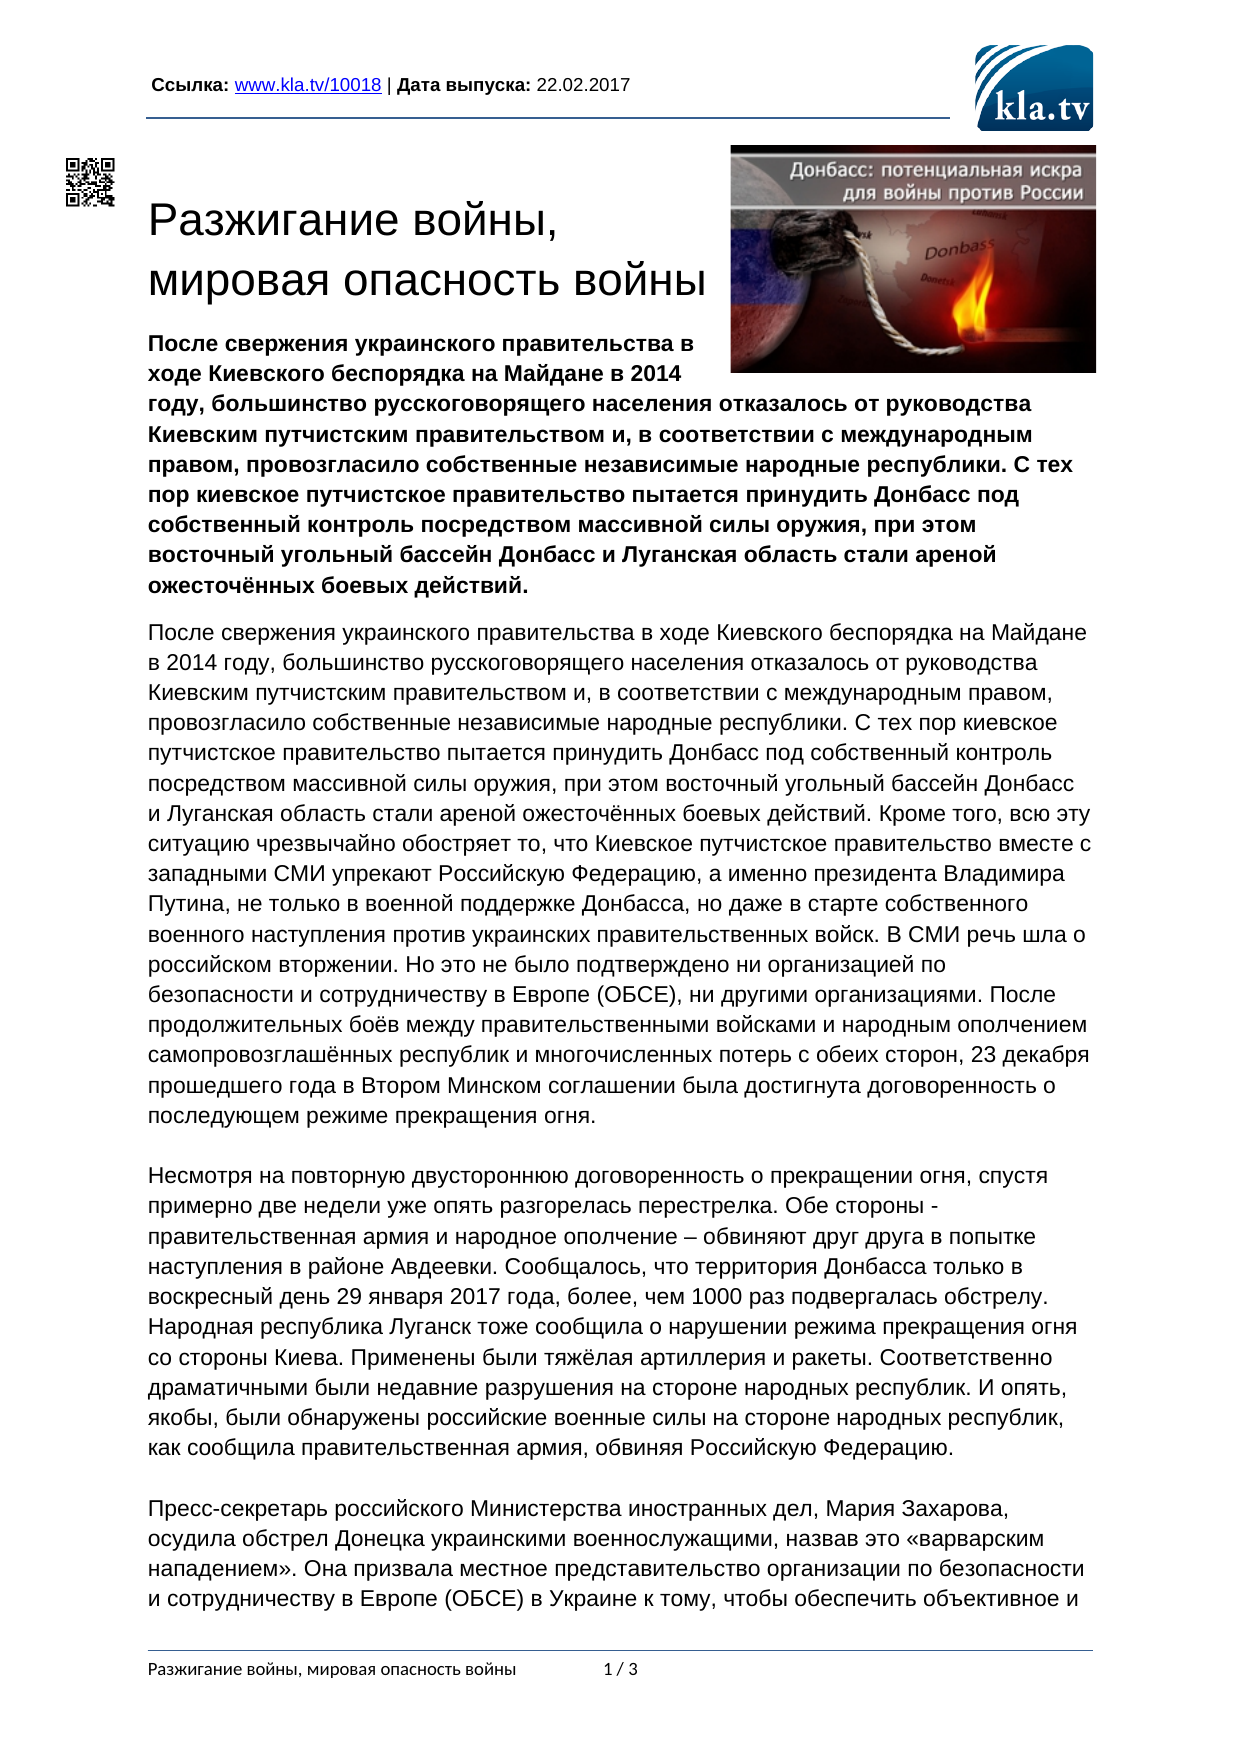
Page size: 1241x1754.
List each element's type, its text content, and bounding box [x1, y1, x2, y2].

text Разжигание войны, мировая опасность войны [148, 192, 1093, 306]
text После свержения украинского правительства в ходе Киевского беспорядка на Майдане в 2014 году, большинство русскоговорящего населения отказалось от руководства Киевским путчистским правительством и, в соответствии с международным правом, провозгласило собственные независимые народные республики. С тех пор киевское путчистское правительство пытается принудить Донбасс под собственный контроль посредством массивной силы оружия, при этом восточный угольный бассейн Донбасс и Луганская область стали ареной ожесточённых боевых действий. [148, 330, 1093, 598]
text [148, 618, 1093, 1612]
